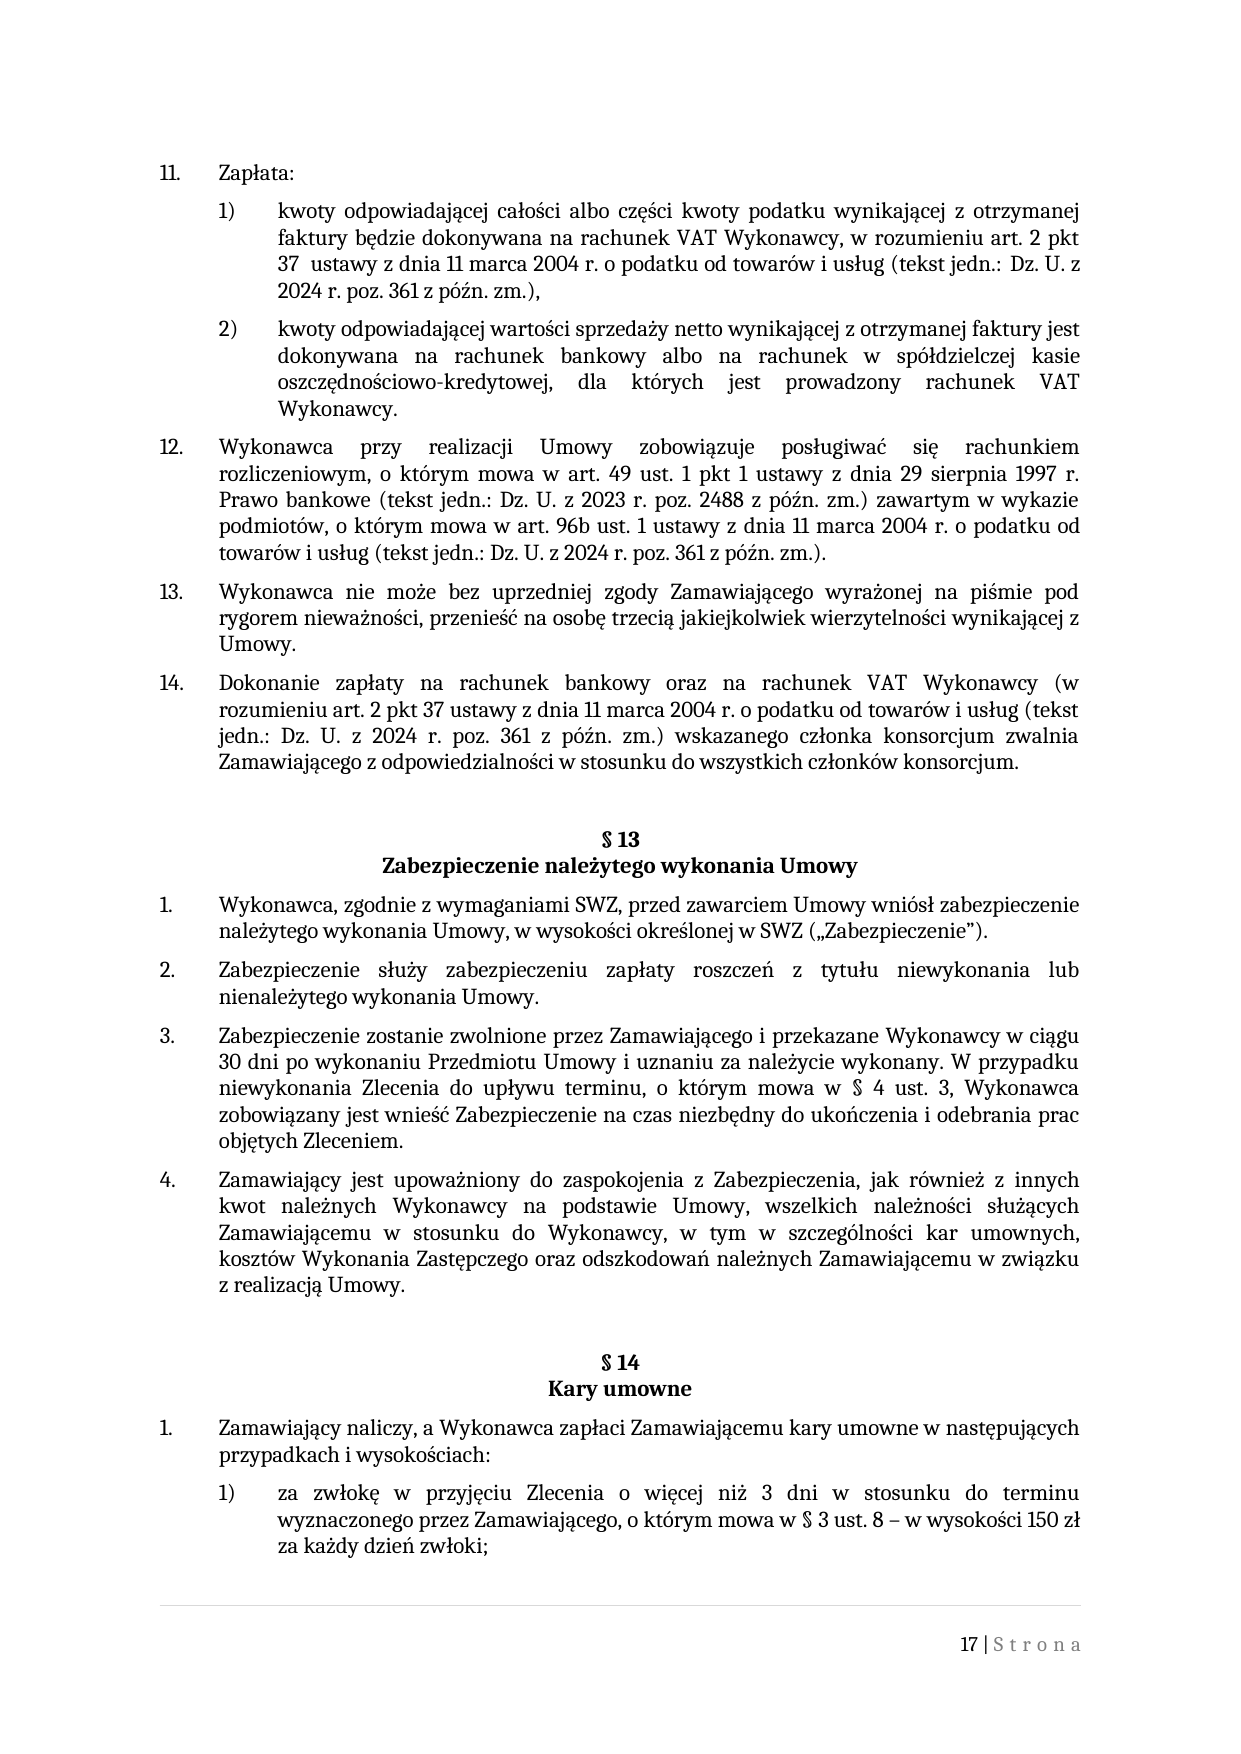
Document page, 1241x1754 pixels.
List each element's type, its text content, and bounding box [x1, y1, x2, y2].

list Zapłata: [159, 159, 1081, 186]
text § 14 Kary umowne [159, 1350, 1081, 1402]
list Zabezpieczenie służy zabezpieczeniu zapłaty roszczeń z tytułu niewykonania lub nienależytego wykonania Umowy. [159, 957, 1081, 1010]
text 2) kwoty odpowiadającej wartości sprzedaży netto wynikającej z otrzymanej faktury jest dokonywana na rachunek bankowy albo na rachunek w spółdzielczej kasie oszczędnościowo-kredytowej, dla których jest prowadzony rachunek VAT Wykonawcy. [218, 316, 1081, 422]
list Zamawiający jest upoważniony do zaspokojenia z Zabezpieczenia, jak również z innych kwot należnych Wykonawcy na podstawie Umowy, wszelkich należności służących Zamawiającemu w stosunku do Wykonawcy, w tym w szczególności kar umownych, kosztów Wykonania Zastępczego oraz odszkodowań należnych Zamawiającemu w związku z realizacją Umowy. [159, 1167, 1081, 1298]
list za zwłokę w przyjęciu Zlecenia o więcej niż 3 dni w stosunku do terminu wyznaczonego przez Zamawiającego, o którym mowa w § 3 ust. 8 – w wysokości 150 zł za każdy dzień zwłoki; [218, 1480, 1081, 1559]
text 1) kwoty odpowiadającej całości albo części kwoty podatku wynikającej z otrzymanej faktury będzie dokonywana na rachunek VAT Wykonawcy, w rozumieniu art. 2 pkt 37 ustawy z dnia 11 marca 2004 r. o podatku od towarów i usług (tekst jedn.: Dz. U. z 2024 r. poz. 361 z późn. zm.), [218, 198, 1081, 304]
list Zabezpieczenie zostanie zwolnione przez Zamawiającego i przekazane Wykonawcy w ciągu 30 dni po wykonaniu Przedmiotu Umowy i uznaniu za należycie wykonany. W przypadku niewykonania Zlecenia do upływu terminu, o którym mowa w § 4 ust. 3, Wykonawca zobowiązany jest wnieść Zabezpieczenie na czas niezbędny do ukończenia i odebrania prac objętych Zleceniem. [159, 1022, 1081, 1154]
list Wykonawca nie może bez uprzedniej zgody Zamawiającego wyrażonej na piśmie pod rygorem nieważności, przenieść na osobę trzecią jakiejkolwiek wierzytelności wynikającej z Umowy. [159, 578, 1081, 657]
list Wykonawca przy realizacji Umowy zobowiązuje posługiwać się rachunkiem rozliczeniowym, o którym mowa w art. 49 ust. 1 pkt 1 ustawy z dnia 29 sierpnia 1997 r. Prawo bankowe (tekst jedn.: Dz. U. z 2023 r. poz. 2488 z późn. zm.) zawartym w wykazie podmiotów, o którym mowa w art. 96b ust. 1 ustawy z dnia 11 marca 2004 r. o podatku od towarów i usług (tekst jedn.: Dz. U. z 2024 r. poz. 361 z późn. zm.). [159, 434, 1081, 566]
list Zamawiający naliczy, a Wykonawca zapłaci Zamawiającemu kary umowne w następujących przypadkach i wysokościach: [159, 1415, 1081, 1468]
text § 13 Zabezpieczenie należytego wykonania Umowy [159, 827, 1081, 879]
list Wykonawca, zgodnie z wymaganiami SWZ, przed zawarciem Umowy wniósł zabezpieczenie należytego wykonania Umowy, w wysokości określonej w SWZ („Zabezpieczenie”). [159, 892, 1081, 945]
list Dokonanie zapłaty na rachunek bankowy oraz na rachunek VAT Wykonawcy (w rozumieniu art. 2 pkt 37 ustawy z dnia 11 marca 2004 r. o podatku od towarów i usług (tekst jedn.: Dz. U. z 2024 r. poz. 361 z późn. zm.) wskazanego członka konsorcjum zwalnia Zamawiającego z odpowiedzialności w stosunku do wszystkich członków konsorcjum. [159, 670, 1081, 775]
